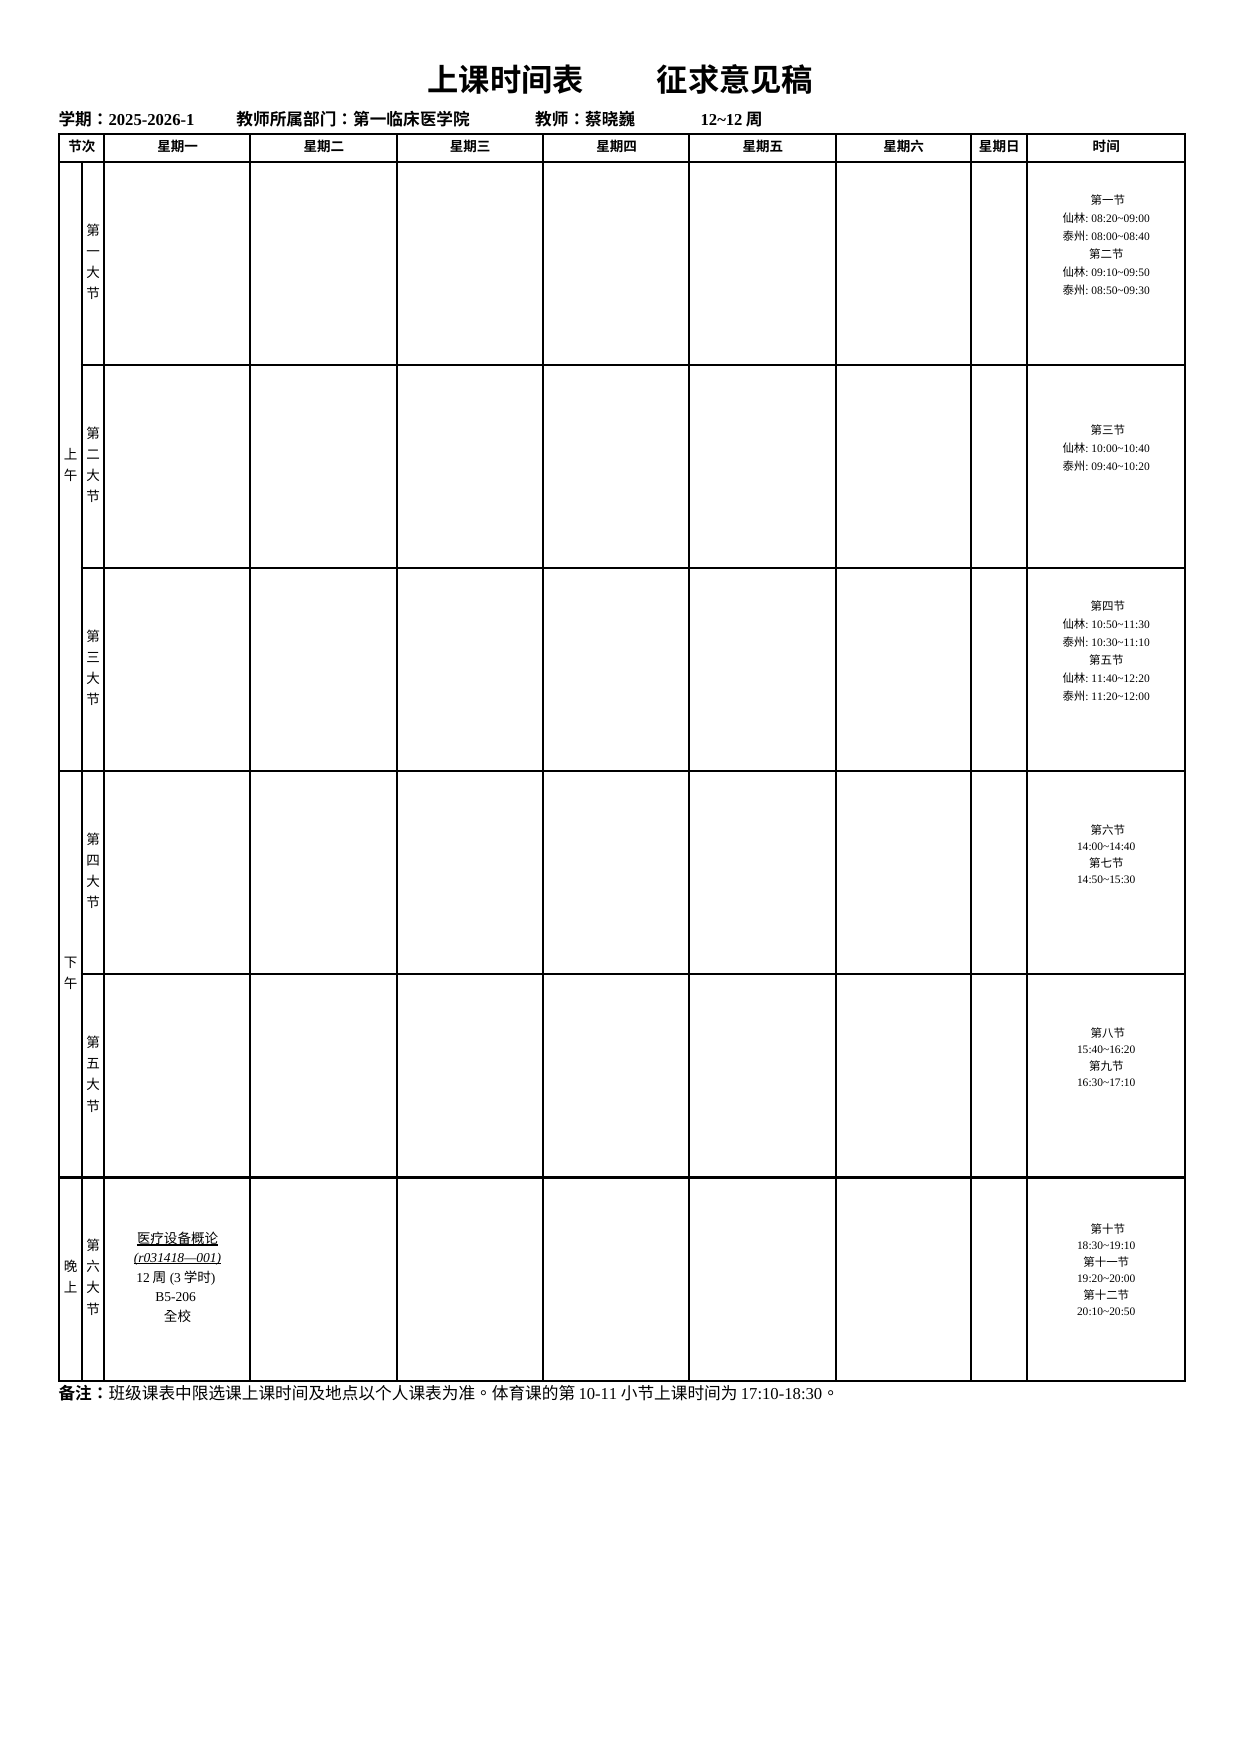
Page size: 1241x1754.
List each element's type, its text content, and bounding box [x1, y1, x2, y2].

table_header 星期二 [251, 135, 396, 161]
table_cell [690, 772, 835, 973]
table_cell [105, 569, 249, 770]
table_cell [690, 366, 835, 567]
table_cell [251, 366, 396, 567]
table_cell 第三大节 [83, 569, 103, 770]
table_cell [251, 163, 396, 364]
table_cell [544, 569, 688, 770]
table_cell [398, 163, 542, 364]
table_cell [837, 366, 970, 567]
table_cell [398, 772, 542, 973]
table_header 时间 [1028, 135, 1184, 161]
table_cell [105, 163, 249, 364]
table_cell 第一大节 [83, 163, 103, 364]
table_cell [251, 1179, 396, 1379]
table_cell [544, 1179, 688, 1379]
table_cell 晚上 [60, 1179, 81, 1379]
table_cell [690, 975, 835, 1176]
table_cell [398, 366, 542, 567]
table_cell 医疗设备概论 (r031418—001) 12周 (3学时) B5-206 全校 [105, 1179, 249, 1379]
text 备注：班级课表中限选课上课时间及地点以个人课表为准。体育课的第10-11小节上课时间为17:10-18:30。 [58, 1382, 1182, 1404]
table_header 星期一 [105, 135, 249, 161]
table_cell 第四节 仙林: 10:50~11:30 泰州: 10:30~11:10 第五节 仙林: 11:40~12:20 泰州: 11:20~12:00 [1028, 569, 1184, 770]
table_cell [105, 366, 249, 567]
table_cell [251, 772, 396, 973]
table_cell [837, 1179, 970, 1379]
table_header 星期六 [837, 135, 970, 161]
table_cell 第四大节 [83, 772, 103, 973]
table_cell [837, 772, 970, 973]
table_cell [544, 163, 688, 364]
table_cell [398, 569, 542, 770]
table_cell 第三节 仙林: 10:00~10:40 泰州: 09:40~10:20 [1028, 366, 1184, 567]
table_cell [690, 163, 835, 364]
table_cell [398, 975, 542, 1176]
text 上课时间表 征求意见稿 [58, 58, 1182, 101]
table_header 星期三 [398, 135, 542, 161]
table_cell 第八节 15:40~16:20 第九节 16:30~17:10 [1028, 975, 1184, 1176]
table_cell 第六大节 [83, 1179, 103, 1379]
table_cell [105, 772, 249, 973]
table_cell [690, 1179, 835, 1379]
table_cell 第五大节 [83, 975, 103, 1176]
table_cell 下午 [60, 772, 81, 1176]
text 学期：2025-2026-1 教师所属部门：第一临床医学院 教师：蔡晓巍 12~12周 [58, 107, 1182, 130]
table_cell [972, 772, 1026, 973]
table_cell [837, 975, 970, 1176]
table_cell 第一节 仙林: 08:20~09:00 泰州: 08:00~08:40 第二节 仙林: 09:10~09:50 泰州: 08:50~09:30 [1028, 163, 1184, 364]
table_cell [972, 163, 1026, 364]
table_cell [105, 975, 249, 1176]
table_cell [972, 975, 1026, 1176]
table_cell [544, 366, 688, 567]
table_header 星期四 [544, 135, 688, 161]
table_cell [972, 366, 1026, 567]
table_cell [972, 569, 1026, 770]
table_cell [251, 569, 396, 770]
table_header 星期日 [972, 135, 1026, 161]
table_cell [690, 569, 835, 770]
table_cell [837, 163, 970, 364]
table_cell 第二大节 [83, 366, 103, 567]
table_cell 第六节 14:00~14:40 第七节 14:50~15:30 [1028, 772, 1184, 973]
table_cell [251, 975, 396, 1176]
table_cell [972, 1179, 1026, 1379]
table_cell [544, 975, 688, 1176]
table_cell 第十节 18:30~19:10 第十一节 19:20~20:00 第十二节 20:10~20:50 [1028, 1179, 1184, 1379]
table_cell [837, 569, 970, 770]
table_header 节次 [60, 135, 103, 161]
table_cell [544, 772, 688, 973]
table_cell 上午 [60, 163, 81, 770]
table_header 星期五 [690, 135, 835, 161]
table_cell [398, 1179, 542, 1379]
